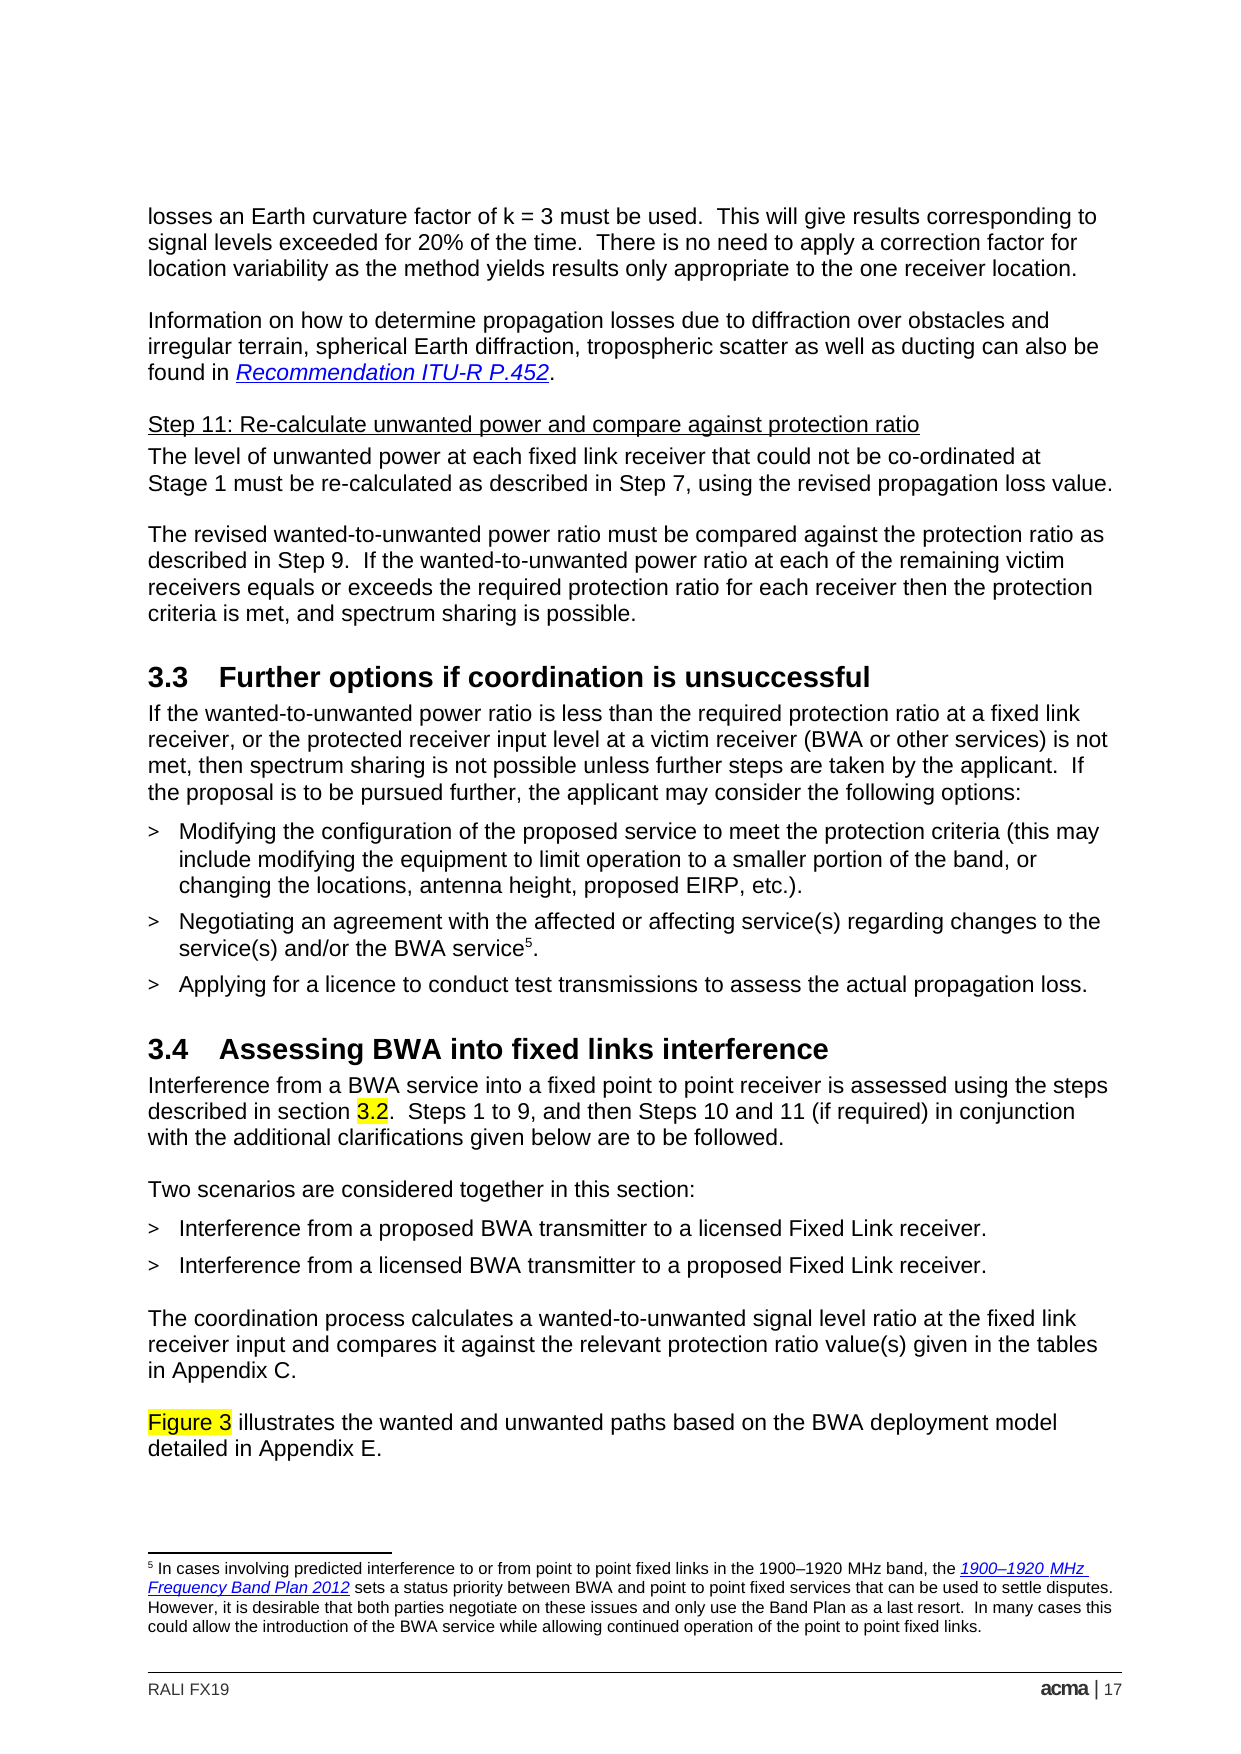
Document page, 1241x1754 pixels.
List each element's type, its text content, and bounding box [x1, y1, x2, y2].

text The coordination process calculates a wanted-to-unwanted signal level ratio at the fixed link receiver input and compares it against the relevant protection ratio value(s) given in the tables in Appendix C. [148, 1305, 1122, 1384]
text If the wanted-to-unwanted power ratio is less than the required protection ratio at a fixed link receiver, or the protected receiver input level at a victim receiver (BWA or other services) is not met, then spectrum sharing is not possible unless further steps are taken by the applicant. If the proposal is to be pursued further, the applicant may consider the following options: [148, 699, 1122, 805]
list Negotiating an agreement with the affected or affecting service(s) regarding changes to the service(s) and/or the BWA service. [148, 907, 1122, 962]
list Modifying the configuration of the proposed service to meet the protection criteria (this may include modifying the equipment to limit operation to a smaller portion of the band, or changing the locations, antenna height, proposed EIRP, etc.). [148, 817, 1122, 899]
text The revised wanted-to-unwanted power ratio must be compared against the protection ratio as described in Step 9. If the wanted-to-unwanted power ratio at each of the remaining victim receivers equals or exceeds the required protection ratio for each receiver then the protection criteria is met, and spectrum sharing is possible. [148, 521, 1122, 626]
text Information on how to determine propagation losses due to diffraction over obstacles and irregular terrain, spherical Earth diffraction, tropospheric scatter as well as ducting can also be found in Recommendation ITU-R P.452. [148, 307, 1122, 386]
subtitle Further options if coordination is unsuccessful [148, 660, 1122, 693]
list Interference from a licensed BWA transmitter to a proposed Fixed Link receiver. [148, 1251, 1122, 1280]
subtitle Step 11: Re-calculate unwanted power and compare against protection ratio [148, 411, 1122, 437]
subtitle Assessing BWA into fixed links interference [148, 1032, 1122, 1065]
text Figure 3 illustrates the wanted and unwanted paths based on the BWA deployment model detailed in Appendix E. [148, 1409, 1122, 1462]
text Two scenarios are considered together in this section: [148, 1176, 1122, 1202]
list Interference from a proposed BWA transmitter to a licensed Fixed Link receiver. [148, 1214, 1122, 1243]
list Applying for a licence to conduct test transmissions to assess the actual propagation loss. [148, 970, 1122, 998]
text Interference from a BWA service into a fixed point to point receiver is assessed using the steps described in section 3.2. Steps 1 to 9, and then Steps 10 and 11 (if required) in conjunction with the additional clarifications given below are to be followed. [148, 1072, 1122, 1151]
text The level of unwanted power at each fixed link receiver that could not be co-ordinated at Stage 1 must be re-calculated as described in Step 7, using the revised propagation loss value. [148, 443, 1122, 496]
